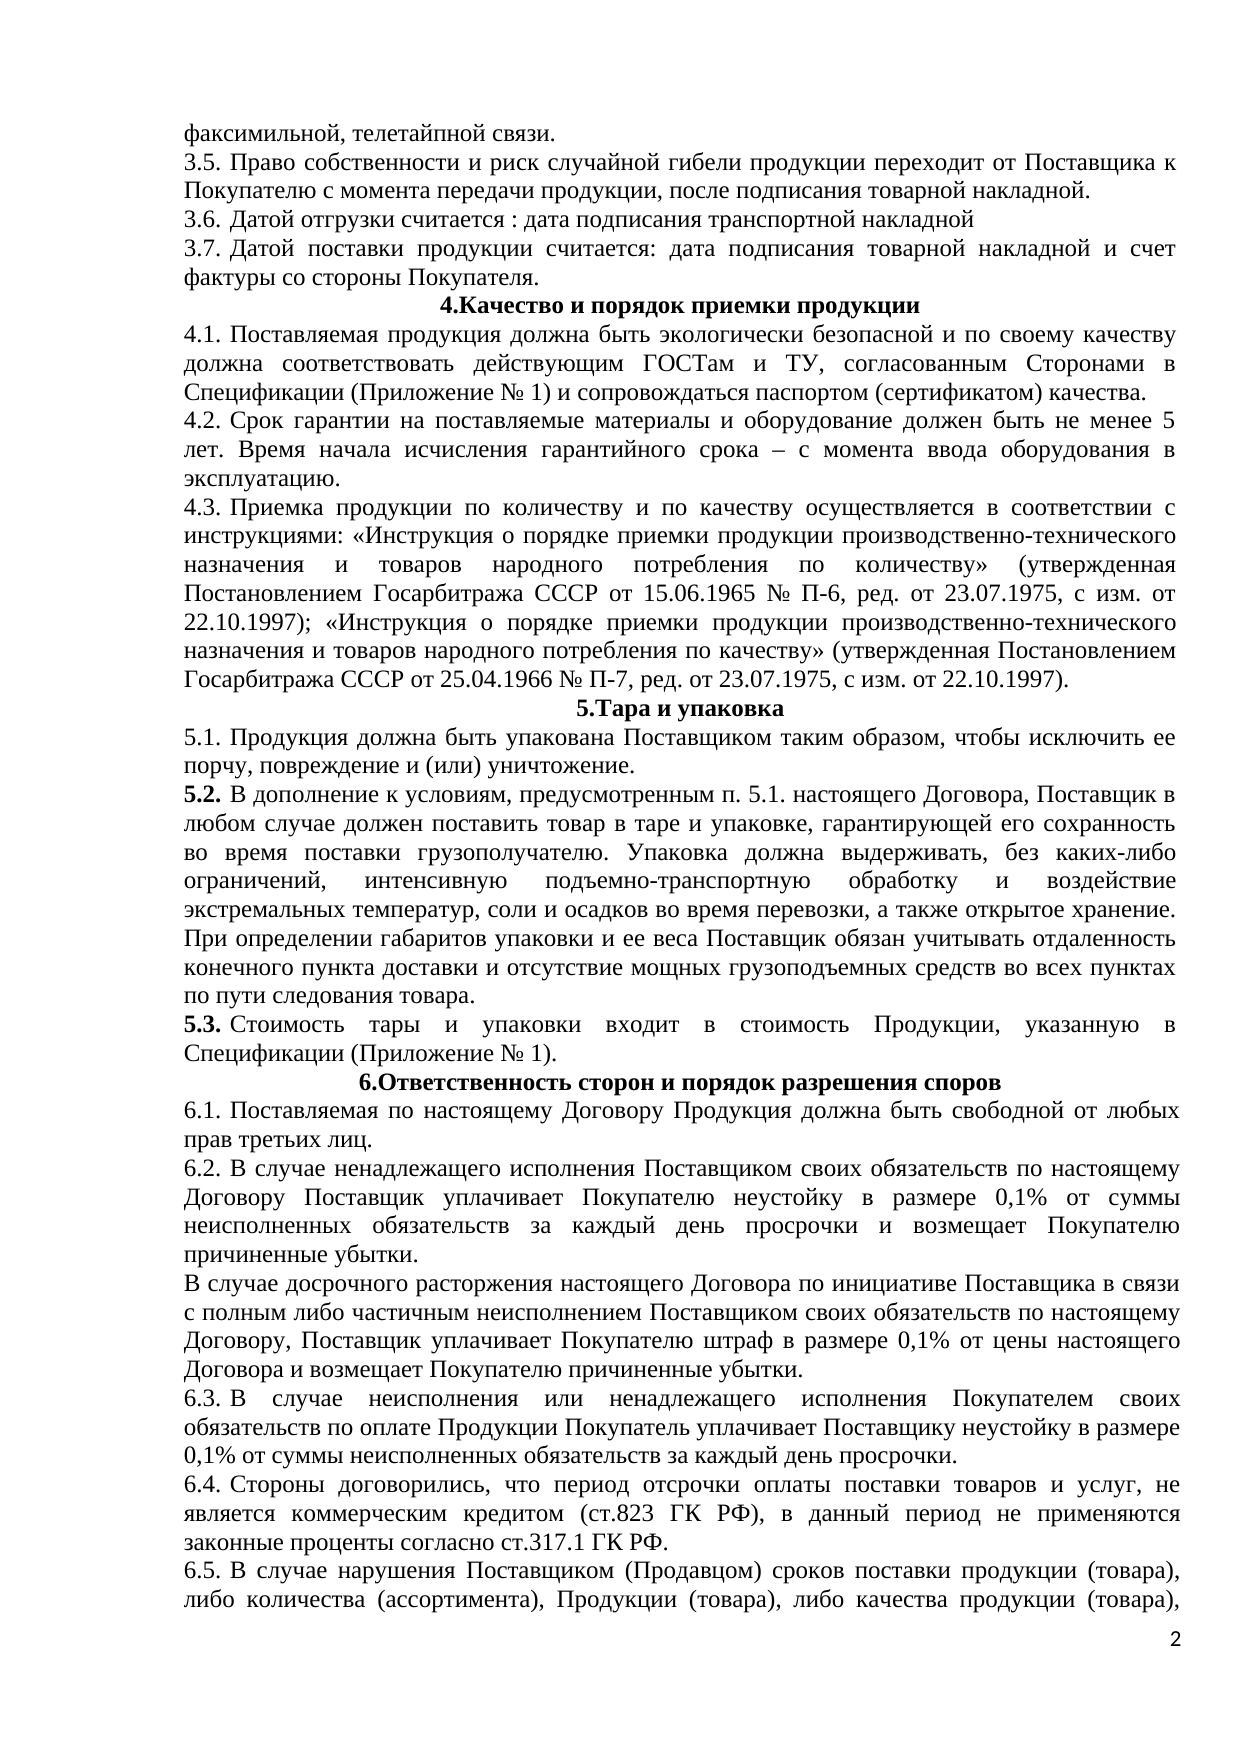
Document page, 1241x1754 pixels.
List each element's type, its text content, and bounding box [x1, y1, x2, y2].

list Поставляемая по настоящему Договору Продукция должна быть свободной от любых прав третьих лиц. [183, 1096, 1181, 1153]
list Продукция должна быть упакована Поставщиком таким образом, чтобы исключить ее порчу, повреждение и (или) уничтожение. [183, 722, 1177, 779]
list 4.Качество и порядок приемки продукции [146, 291, 1177, 319]
text В случае досрочного расторжения настоящего Договора по инициативе Поставщика в связи с полным либо частичным неисполнением Поставщиком своих обязательств по настоящему Договору, Поставщик уплачивает Покупателю штраф в размере 0,1% от цены настоящего Договора и возмещает Покупателю причиненные убытки. [183, 1268, 1181, 1383]
list Приемка продукции по количеству и по качеству осуществляется в соответствии с инструкциями: «Инструкция о порядке приемки продукции производственно-технического назначения и товаров народного потребления по количеству» (утвержденная Постановлением Госарбитража СССР от 15.06.1965 № П-6, ред. от 23.07.1975, с изм. от 22.10.1997); «Инструкция о порядке приемки продукции производственно-технического назначения и товаров народного потребления по качеству» (утвержденная Постановлением Госарбитража СССР от 25.04.1966 № П-7, ред. от 23.07.1975, с изм. от 22.10.1997). [183, 492, 1177, 693]
list Датой поставки продукции считается: дата подписания товарной накладной и счет фактуры со стороны Покупателя. [183, 233, 1177, 291]
list В случае ненадлежащего исполнения Поставщиком своих обязательств по настоящему Договору Поставщик уплачивает Покупателю неустойку в размере 0,1% от суммы неисполненных обязательств за каждый день просрочки и возмещает Покупателю причиненные убытки. [183, 1153, 1181, 1268]
list Стороны договорились, что период отсрочки оплаты поставки товаров и услуг, не является коммерческим кредитом (ст.823 ГК РФ), в данный период не применяются законные проценты согласно ст.317.1 ГК РФ. [183, 1469, 1181, 1556]
list Срок гарантии на поставляемые материалы и оборудование должен быть не менее 5 лет. Время начала исчисления гарантийного срока – с момента ввода оборудования в эксплуатацию. [183, 406, 1177, 492]
list Датой отгрузки считается : дата подписания транспортной накладной [183, 204, 1177, 233]
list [183, 118, 1177, 147]
list 6.Ответственность сторон и порядок разрешения споров [146, 1067, 1177, 1096]
list Стоимость тары и упаковки входит в стоимость Продукции, указанную в Спецификации (Приложение № 1). [183, 1009, 1177, 1067]
list В случае неисполнения или ненадлежащего исполнения Покупателем своих обязательств по оплате Продукции Покупатель уплачивает Поставщику неустойку в размере 0,1% от суммы неисполненных обязательств за каждый день просрочки. [183, 1383, 1181, 1469]
list В дополнение к условиям, предусмотренным п. 5.1. настоящего Договора, Поставщик в любом случае должен поставить товар в таре и упаковке, гарантирующей его сохранность во время поставки грузополучателю. Упаковка должна выдерживать, без каких-либо ограничений, интенсивную подъемно-транспортную обработку и воздействие экстремальных температур, соли и осадков во время перевозки, а также открытое хранение. При определении габаритов упаковки и ее веса Поставщик обязан учитывать отдаленность конечного пункта доставки и отсутствие мощных грузоподъемных средств во всех пунктах по пути следования товара. [183, 779, 1177, 1009]
list Право собственности и риск случайной гибели продукции переходит от Поставщика к Покупателю с момента передачи продукции, после подписания товарной накладной. [183, 147, 1177, 204]
list 5.Тара и упаковка [146, 693, 1177, 722]
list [183, 1556, 1181, 1613]
list Поставляемая продукция должна быть экологически безопасной и по своему качеству должна соответствовать действующим ГОСТам и ТУ, согласованным Сторонами в Спецификации (Приложение № 1) и сопровождаться паспортом (сертификатом) качества. [183, 319, 1177, 406]
